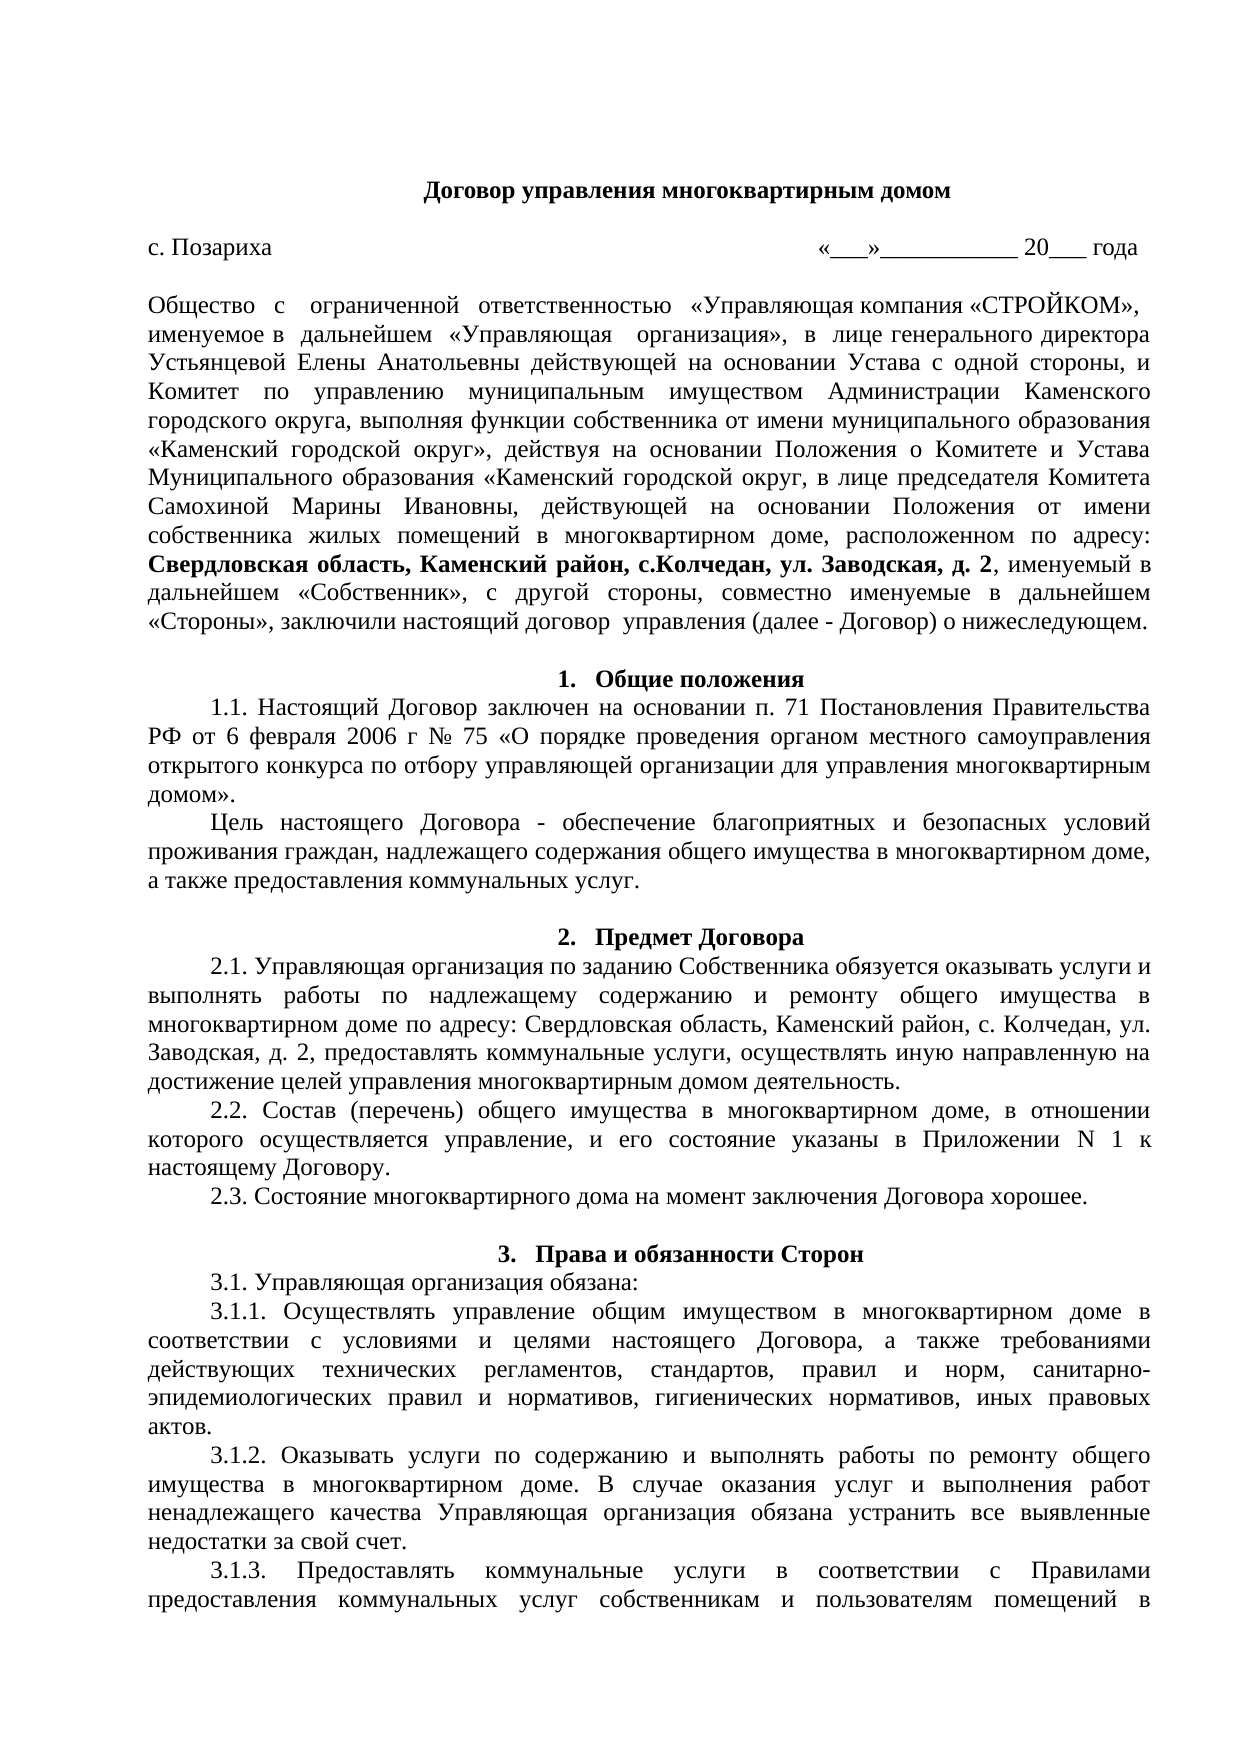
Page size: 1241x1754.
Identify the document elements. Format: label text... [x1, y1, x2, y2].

text Общество с ограниченной ответственностью «Управляющая компания «СТРОЙКОМ», [148, 290, 1152, 319]
text 3.1. Управляющая организация обязана: [148, 1267, 1152, 1296]
list Предмет Договора [210, 922, 1152, 951]
text 1.1. Настоящий Договор заключен на основании п. 71 Постановления Правительства РФ от 6 февраля 2006 г № 75 «О порядке проведения органом местного самоуправления открытого конкурса по отбору управляющей организации для управления многоквартирным домом». [148, 692, 1152, 807]
text 3.1.1. Осуществлять управление общим имуществом в многоквартирном доме в соответствии с условиями и целями настоящего Договора, а также требованиями действующих технических регламентов, стандартов, правил и норм, санитарно-эпидемиологических правил и нормативов, гигиенических нормативов, иных правовых актов. [148, 1296, 1152, 1440]
text 2.1. Управляющая организация по заданию Собственника обязуется оказывать услуги и выполнять работы по надлежащему содержанию и ремонту общего имущества в многоквартирном доме по адресу: Свердловская область, Каменский район, с. Колчедан, ул. Заводская, д. 2, предоставлять коммунальные услуги, осуществлять иную направленную на достижение целей управления многоквартирным домом деятельность. [148, 951, 1152, 1095]
text Цель настоящего Договора - обеспечение благоприятных и безопасных условий проживания граждан, надлежащего содержания общего имущества в многоквартирном доме, а также предоставления коммунальных услуг. [148, 807, 1152, 894]
text 3.1.2. Оказывать услуги по содержанию и выполнять работы по ремонту общего имущества в многоквартирном доме. В случае оказания услуг и выполнения работ ненадлежащего качества Управляющая организация обязана устранить все выявленные недостатки за свой счет. [148, 1440, 1152, 1555]
list Права и обязанности Сторон [210, 1239, 1152, 1267]
text именуемое в дальнейшем «Управляющая организация», в лице генерального директора Устьянцевой Елены Анатольевны действующей на основании Устава с одной стороны, и Комитет по управлению муниципальным имуществом Администрации Каменского городского округа, выполняя функции собственника от имени муниципального образования «Каменский городской округ», действуя на основании Положения о Комитете и Устава Муниципального образования «Каменский городской округ, в лице председателя Комитета Самохиной Марины Ивановны, действующей на основании Положения от имени собственника жилых помещений в многоквартирном доме, расположенном по адресу: Свердловская область, Каменский район, с.Колчедан, ул. Заводская, д. 2, именуемый в дальнейшем «Собственник», с другой стороны, совместно именуемые в дальнейшем «Стороны», заключили настоящий договор управления (далее - Договор) о нижеследующем. [148, 319, 1152, 635]
text с. Позариха «___»___________ 20___ года [148, 232, 1152, 261]
text 2.3. Состояние многоквартирного дома на момент заключения Договора хорошее. [148, 1181, 1152, 1210]
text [148, 1555, 1152, 1612]
text 2.2. Состав (перечень) общего имущества в многоквартирном доме, в отношении которого осуществляется управление, и его состояние указаны в Приложении N 1 к настоящему Договору. [148, 1095, 1152, 1181]
text Договор управления многоквартирным домом [148, 175, 1152, 204]
list Общие положения [210, 664, 1152, 692]
